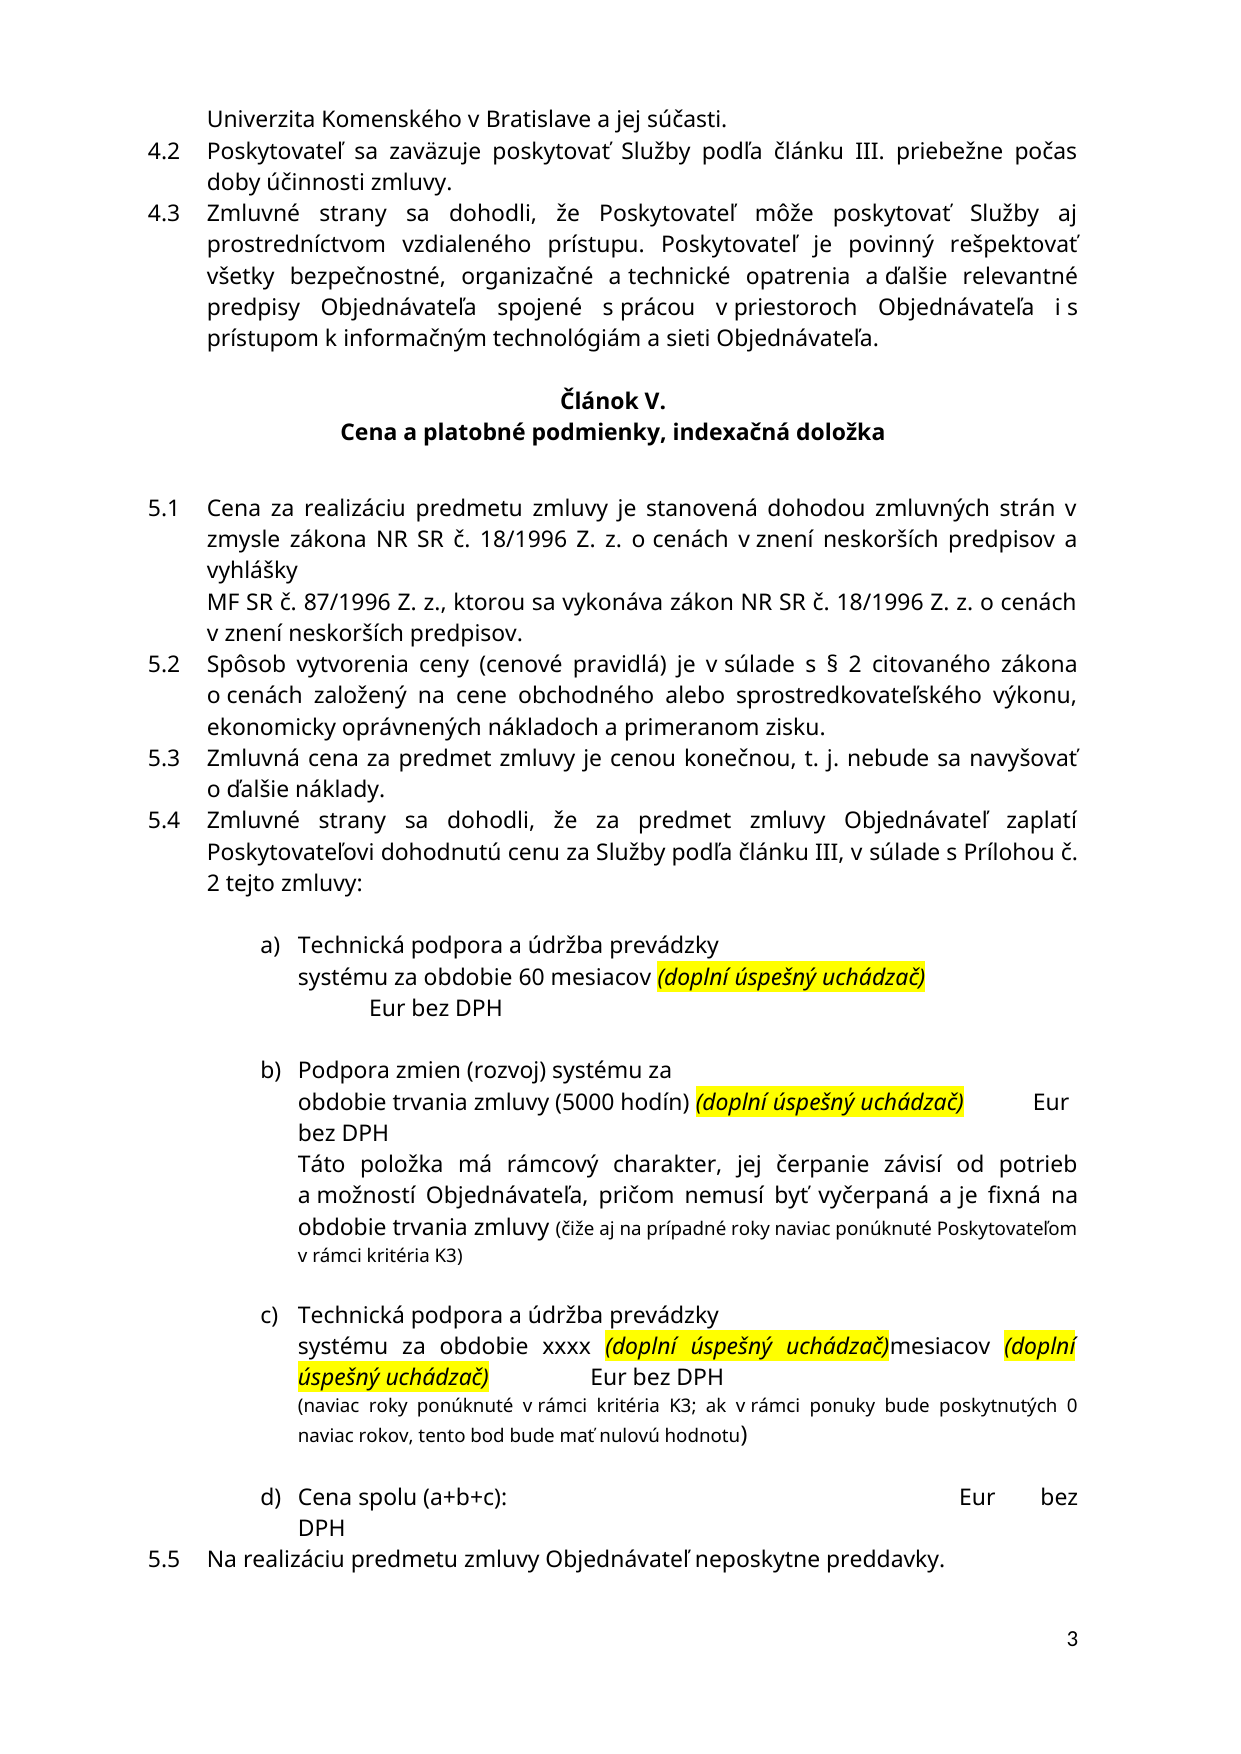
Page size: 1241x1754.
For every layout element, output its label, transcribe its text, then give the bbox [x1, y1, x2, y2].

list systému za obdobie xxxx (doplní úspešný uchádzač)mesiacov (doplní úspešný uchádzač) Eur bez DPH [298, 1330, 1078, 1392]
list Podpora zmien (rozvoj) systému za [260, 1054, 1078, 1086]
subtitle Cena a platobné podmienky, indexačná doložka [148, 416, 1078, 447]
list Spôsob vytvorenia ceny (cenové pravidlá) je v súlade s § 2 citovaného zákona o cenách založený na cene obchodného alebo sprostredkovateľského výkonu, ekonomicky oprávnených nákladoch a primeranom zisku. [148, 648, 1078, 742]
list Technická podpora a údržba prevádzky [260, 1299, 1078, 1330]
list Zmluvné strany sa dohodli, že Poskytovateľ môže poskytovať Služby aj prostredníctvom vzdialeného prístupu. Poskytovateľ je povinný rešpektovať všetky bezpečnostné, organizačné a technické opatrenia a ďalšie relevantné predpisy Objednávateľa spojené s prácou v priestoroch Objednávateľa i s prístupom k informačným technológiám a sieti Objednávateľa. [148, 197, 1078, 353]
list obdobie trvania zmluvy (5000 hodín) (doplní úspešný uchádzač) Eur bez DPH [298, 1086, 1078, 1148]
list Univerzita Komenského v Bratislave a jej súčasti. [207, 103, 1078, 135]
list Poskytovateľ sa zaväzuje poskytovať Služby podľa článku III. priebežne počas doby účinnosti zmluvy. [148, 135, 1078, 197]
list Cena spolu (a+b+c): Eur bez DPH [260, 1480, 1078, 1543]
text Článok V. [148, 385, 1078, 416]
list (naviac roky ponúknuté v rámci kritéria K3; ak v rámci ponuky bude poskytnutých 0 naviac rokov, tento bod bude mať nulovú hodnotu) [298, 1392, 1078, 1449]
list Zmluvné strany sa dohodli, že za predmet zmluvy Objednávateľ zaplatí Poskytovateľovi dohodnutú cenu za Služby podľa článku III, v súlade s Prílohou č. 2 tejto zmluvy: [148, 804, 1078, 898]
list Na realizáciu predmetu zmluvy Objednávateľ neposkytne preddavky. [148, 1543, 1078, 1574]
list Cena za realizáciu predmetu zmluvy je stanovená dohodou zmluvných strán v zmysle zákona NR SR č. 18/1996 Z. z. o cenách v znení neskorších predpisov a vyhlášky MF SR č. 87/1996 Z. z., ktorou sa vykonáva zákon NR SR č. 18/1996 Z. z. o cenách v znení neskorších predpisov. [148, 492, 1078, 648]
list systému za obdobie 60 mesiacov (doplní úspešný uchádzač) Eur bez DPH [298, 961, 1078, 1023]
list Zmluvná cena za predmet zmluvy je cenou konečnou, t. j. nebude sa navyšovať o ďalšie náklady. [148, 742, 1078, 804]
list Technická podpora a údržba prevádzky [260, 929, 1078, 961]
list Táto položka má rámcový charakter, jej čerpanie závisí od potrieb a možností Objednávateľa, pričom nemusí byť vyčerpaná a je fixná na obdobie trvania zmluvy (čiže aj na prípadné roky naviac ponúknuté Poskytovateľom v rámci kritéria K3) [298, 1148, 1078, 1267]
